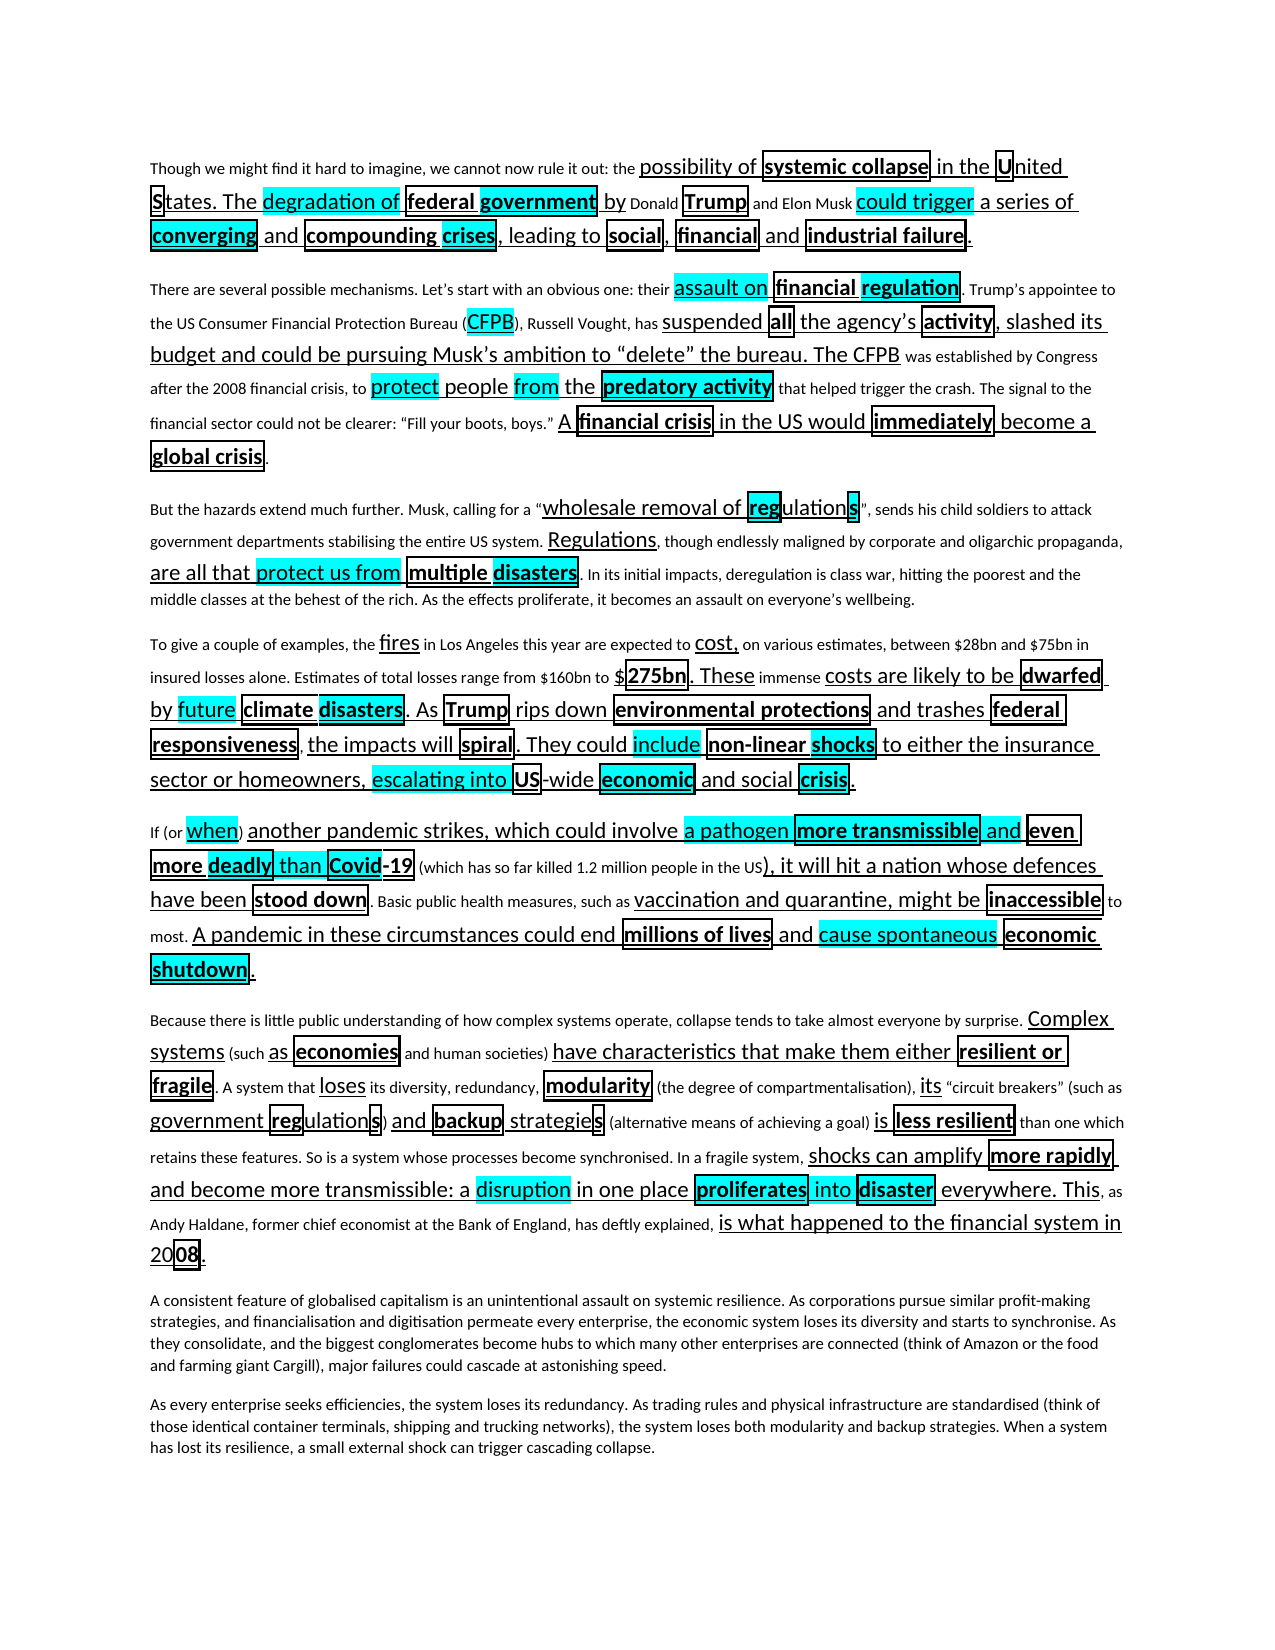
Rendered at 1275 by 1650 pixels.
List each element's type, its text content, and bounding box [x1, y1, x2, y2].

text Because there is little public understanding of how complex systems operate, collapse tends to take almost everyone by surprise. Complex systems (such as economies and human societies) have characteristics that make them either resilient or fragile. A system that loses its diversity, redundancy, modularity (the degree of compartmentalisation), its “circuit breakers” (such as government regulations) and backup strategies (alternative means of achieving a goal) is less resilient than one which retains these features. So is a system whose processes become synchronised. In a fragile system, shocks can amplify more rapidly and become more transmissible: a disruption in one place proliferates into disaster everywhere. This, as Andy Haldane, former chief economist at the Bank of England, has deftly explained, is what happened to the financial system in 2008. [150, 1004, 1125, 1271]
text As every enterprise seeks efficiencies, the system loses its redundancy. As trading rules and physical infrastructure are standardised (think of those identical container terminals, shipping and trucking networks), the system loses both modularity and backup strategies. When a system has lost its resilience, a small external shock can trigger cascading collapse. [150, 1394, 1125, 1458]
text A consistent feature of globalised capitalism is an unintentional assault on systemic resilience. As corporations pursue similar profit-making strategies, and financialisation and digitisation permeate every enterprise, the economic system loses its diversity and starts to synchronise. As they consolidate, and the biggest conglomerates become hubs to which many other enterprises are connected (think of Amazon or the food and farming giant Cargill), major failures could cascade at astonishing speed. [150, 1290, 1125, 1376]
text If (or when) another pandemic strikes, which could involve a pathogen more transmissible and even more deadly than Covid-19 (which has so far killed 1.2 million people in the US), it will hit a nation whose defences have been stood down. Basic public health measures, such as vaccination and quarantine, might be inaccessible to most. A pandemic in these circumstances could end millions of lives and cause spontaneous economic shutdown. [150, 814, 1125, 985]
text To give a couple of examples, the fires in Los Angeles this year are expected to cost, on various estimates, between $28bn and $75bn in insured losses alone. Estimates of total losses range from $160bn to $275bn. These immense costs are likely to be dwarfed by future climate disasters. As Trump rips down environmental protections and trashes federal responsiveness, the impacts will spiral. They could include non-linear shocks to either the insurance sector or homeowners, escalating into US-wide economic and social crisis. [150, 628, 1125, 795]
text There are several possible mechanisms. Let’s start with an obvious one: their assault on financial regulation. Trump’s appointee to the US Consumer Financial Protection Bureau (CFPB), Russell Vought, has suspended all the agency’s activity, slashed its budget and could be pursuing Musk’s ambition to “delete” the bureau. The CFPB was established by Congress after the 2008 financial crisis, to protect people from the predatory activity that helped trigger the crash. The signal to the financial sector could not be clearer: “Fill your boots, boys.” A financial crisis in the US would immediately become a global crisis. [150, 271, 1125, 472]
text Though we might find it hard to imagine, we cannot now rule it out: the possibility of systemic collapse in the United States. The degradation of federal government by Donald Trump and Elon Musk could trigger a series of converging and compounding crises, leading to social, financial and industrial failure. [150, 150, 1125, 252]
text But the hazards extend much further. Musk, calling for a “wholesale removal of regulations”, sends his child soldiers to attack government departments stabilising the entire US system. Regulations, though endlessly maligned by corporate and oligarchic propaganda, are all that protect us from multiple disasters. In its initial impacts, deregulation is class war, hitting the poorest and the middle classes at the behest of the rich. As the effects proliferate, it becomes an assault on everyone’s wellbeing. [150, 491, 1125, 610]
